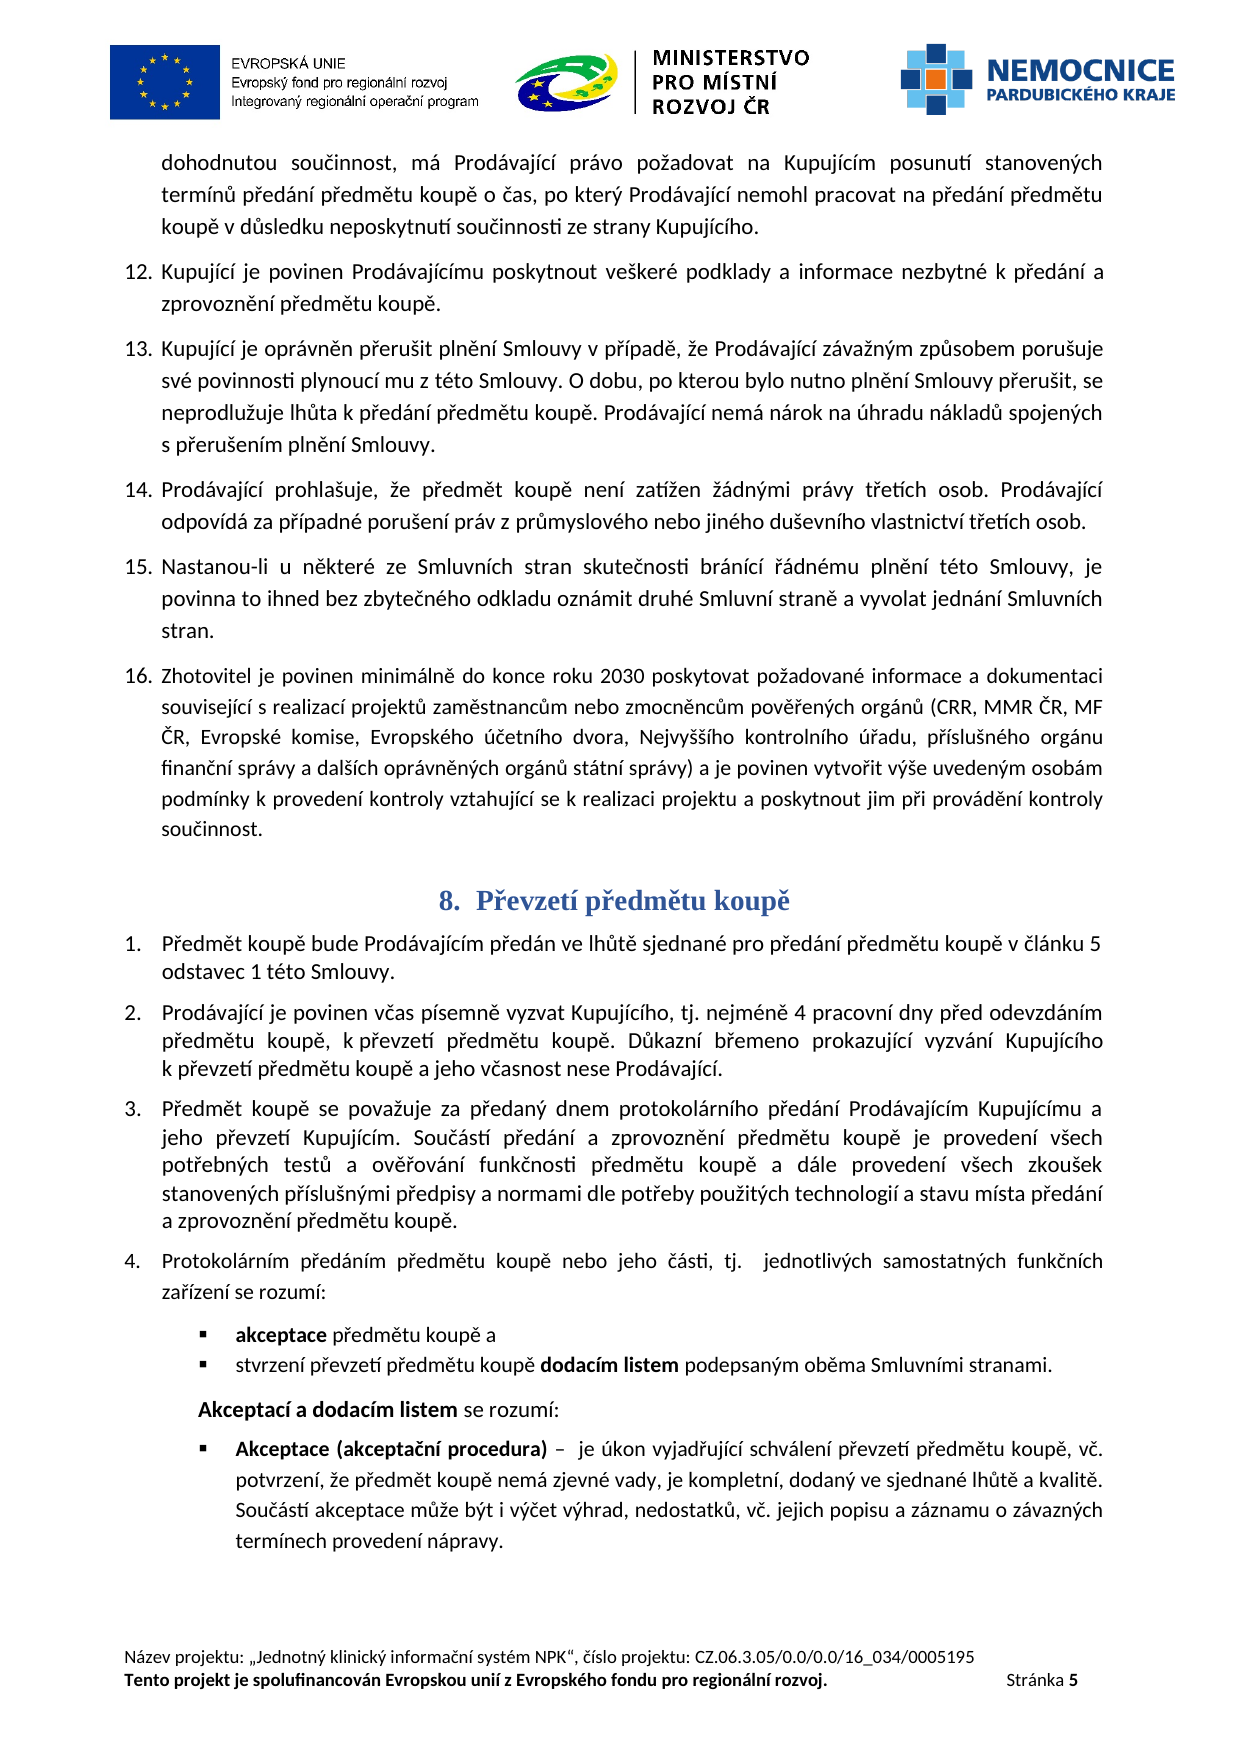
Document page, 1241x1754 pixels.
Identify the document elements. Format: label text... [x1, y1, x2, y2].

list Zhotovitel je povinen minimálně do konce roku 2030 poskytovat požadované informace a dokumentaci související s realizací projektů zaměstnancům nebo zmocněncům pověřených orgánů (CRR, MMR ČR, MF ČR, Evropské komise, Evropského účetního dvora, Nejvyššího kontrolního úřadu, příslušného orgánu finanční správy a dalších oprávněných orgánů státní správy) a je povinen vytvořit výše uvedeným osobám podmínky k provedení kontroly vztahující se k realizaci projektu a poskytnout jim při provádění kontroly součinnost. [124, 661, 1104, 842]
list Akceptace (akceptační procedura) – je úkon vyjadřující schválení převzetí předmětu koupě, vč. potvrzení, že předmět koupě nemá zjevné vady, je kompletní, dodaný ve sjednané lhůtě a kvalitě. Součástí akceptace může být i výčet výhrad, nedostatků, vč. jejich popisu a záznamu o závazných termínech provedení nápravy. [198, 1435, 1104, 1554]
text Akceptací a dodacím listem se rozumí: [198, 1395, 1104, 1423]
subtitle Převzetí předmětu koupě [124, 883, 1104, 917]
list Předmět koupě bude Prodávajícím předán ve lhůtě sjednané pro předání předmětu koupě v článku 5 odstavec 1 této Smlouvy. [124, 929, 1104, 986]
list Prodávající je povinen včas písemně vyzvat Kupujícího, tj. nejméně 4 pracovní dny před odevzdáním předmětu koupě, k převzetí předmětu koupě. Důkazní břemeno prokazující vyzvání Kupujícího k převzetí předmětu koupě a jeho včasnost nese Prodávající. [124, 998, 1104, 1082]
picture [85, 20, 833, 144]
picture [899, 42, 1175, 116]
list akceptace předmětu koupě a [198, 1321, 1104, 1348]
list Předmět koupě se považuje za předaný dnem protokolárního předání Prodávajícím Kupujícímu a jeho převzetí Kupujícím. Součástí předání a zprovoznění předmětu koupě je provedení všech potřebných testů a ověřování funkčnosti předmětu koupě a dále provedení všech zkoušek stanovených příslušnými předpisy a normami dle potřeby použitých technologií a stavu místa předání a zprovoznění předmětu koupě. [124, 1094, 1104, 1235]
list stvrzení převzetí předmětu koupě dodacím listem podepsaným oběma Smluvními stranami. [198, 1352, 1104, 1378]
list Kupující je povinen Prodávajícímu poskytnout veškeré podklady a informace nezbytné k předání a zprovoznění předmětu koupě. [124, 257, 1104, 317]
list Nastanou-li u některé ze Smluvních stran skutečnosti bránící řádnému plnění této Smlouvy, je povinna to ihned bez zbytečného odkladu oznámit druhé Smluvní straně a vyvolat jednání Smluvních stran. [124, 552, 1104, 644]
list Kupující je oprávněn přerušit plnění Smlouvy v případě, že Prodávající závažným způsobem porušuje své povinnosti plynoucí mu z této Smlouvy. O dobu, po kterou bylo nutno plnění Smlouvy přerušit, se neprodlužuje lhůta k předání předmětu koupě. Prodávající nemá nárok na úhradu nákladů spojených s přerušením plnění Smlouvy. [124, 334, 1104, 458]
list Prodávající prohlašuje, že předmět koupě není zatížen žádnými právy třetích osob. Prodávající odpovídá za případné porušení práv z průmyslového nebo jiného duševního vlastnictví třetích osob. [124, 475, 1104, 535]
list Protokolárním předáním předmětu koupě nebo jeho části, tj. jednotlivých samostatných funkčních zařízení se rozumí: [124, 1247, 1104, 1304]
